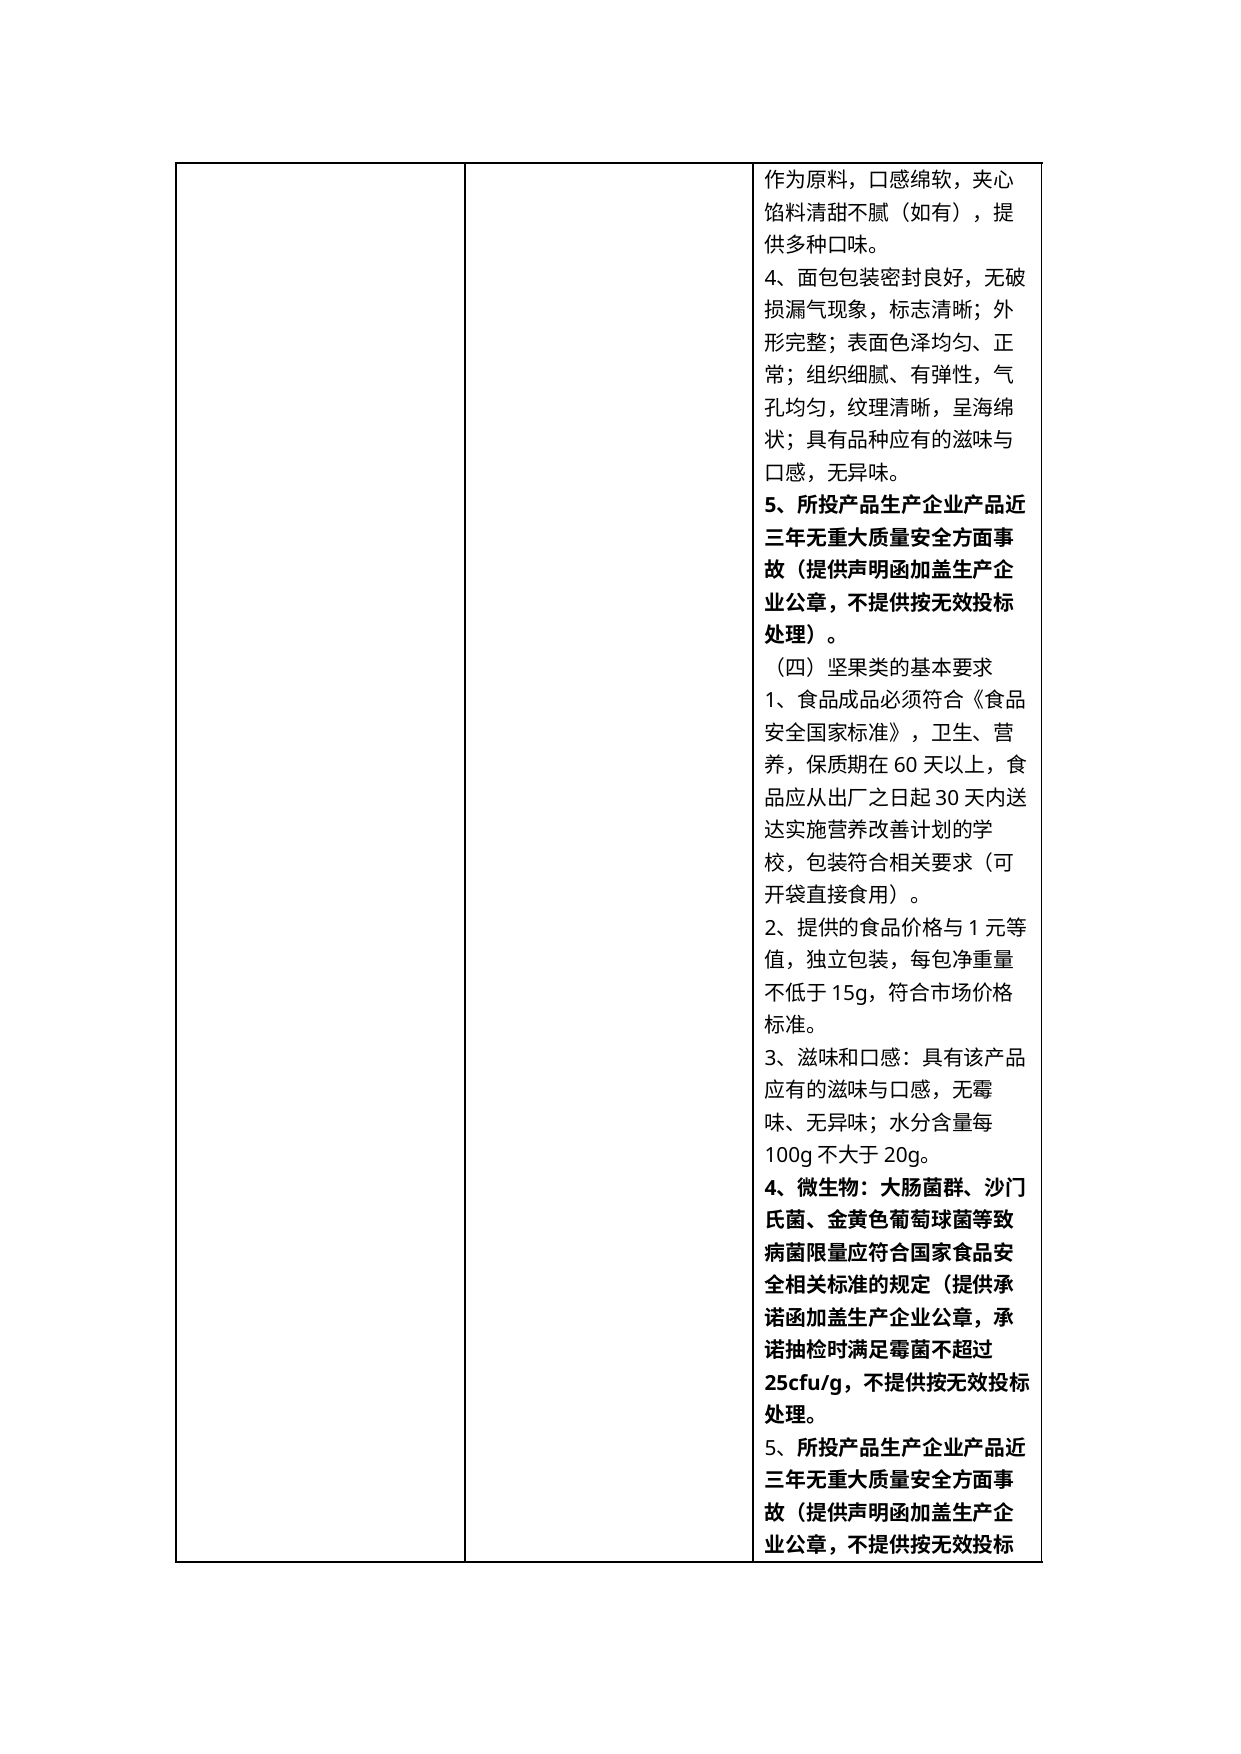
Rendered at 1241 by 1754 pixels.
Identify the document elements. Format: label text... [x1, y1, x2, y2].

table_cell 1 [177, 164, 464, 1561]
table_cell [754, 164, 1041, 1561]
table_cell ★ [466, 164, 752, 1561]
